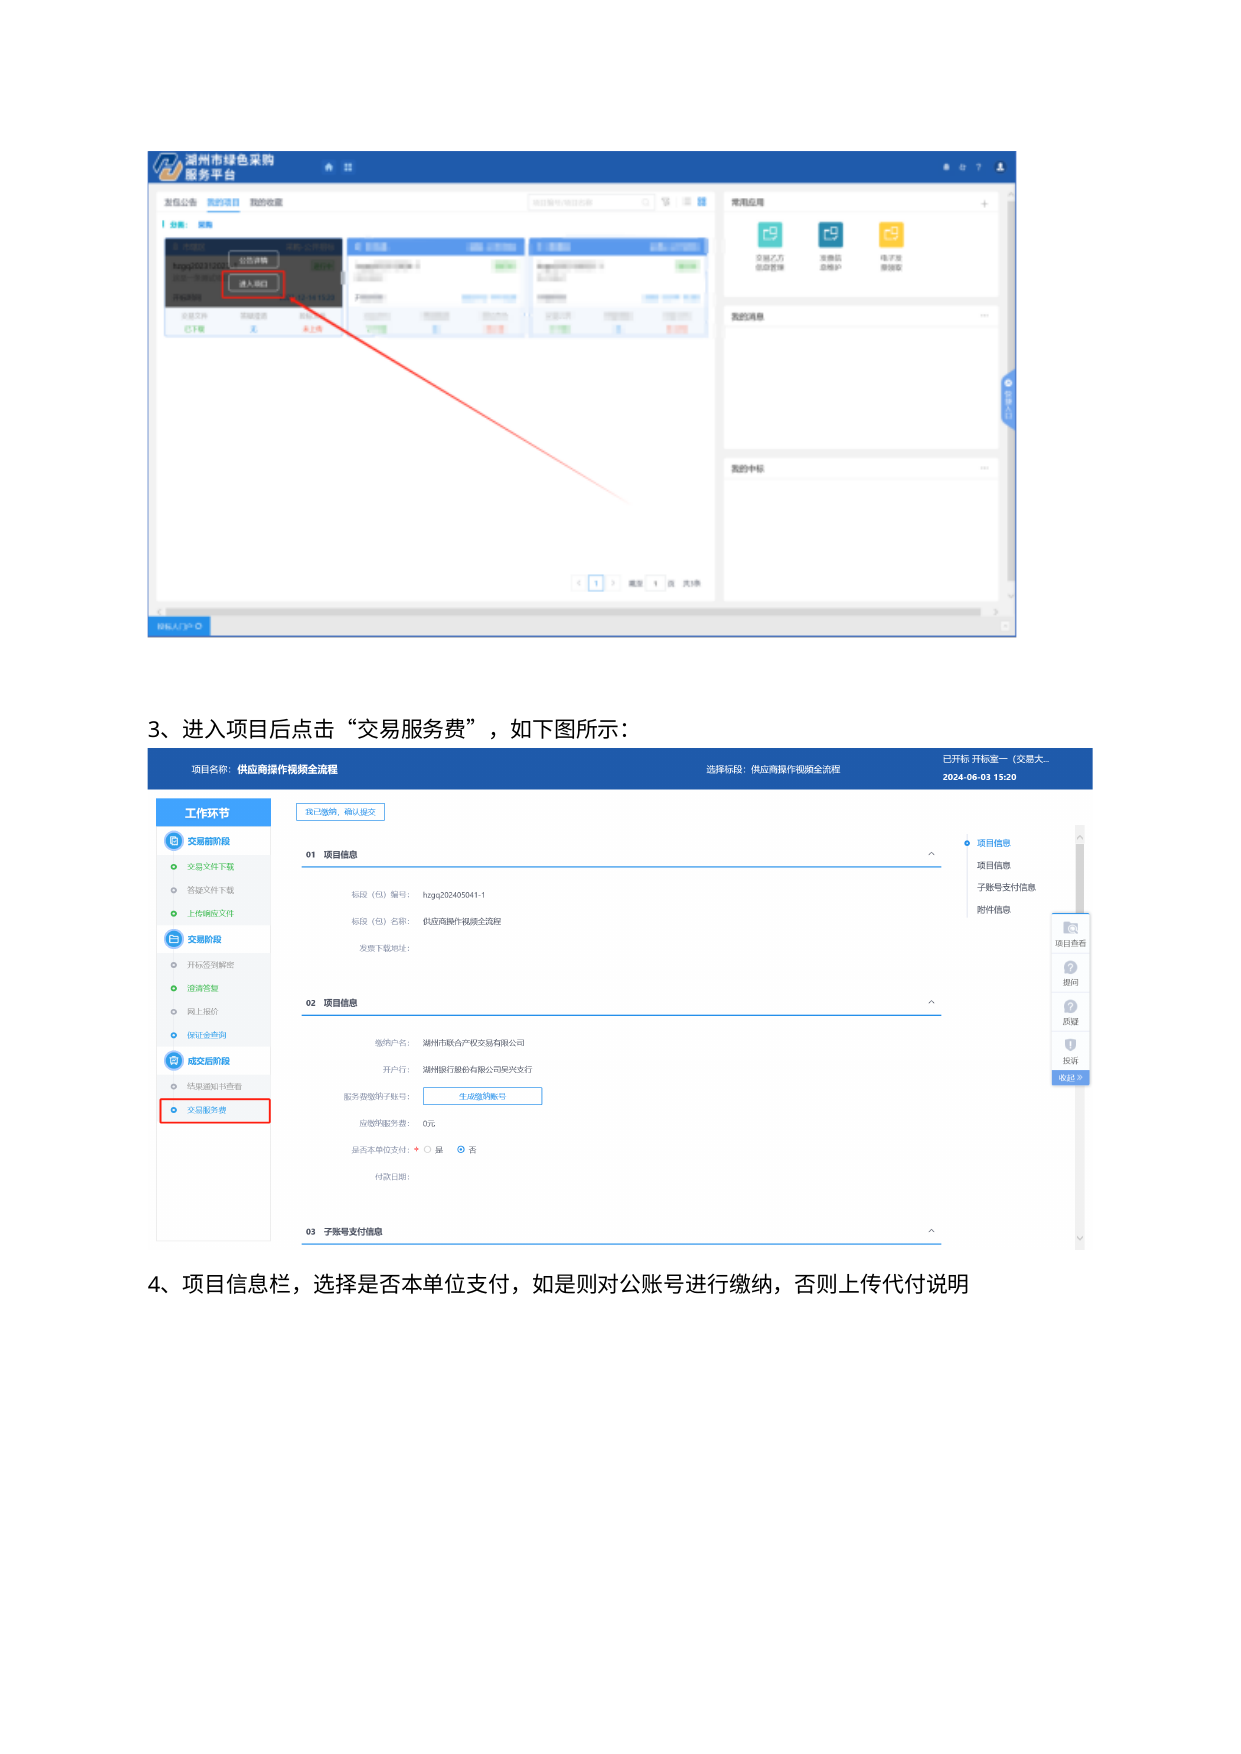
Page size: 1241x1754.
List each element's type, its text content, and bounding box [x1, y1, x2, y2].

picture [147, 748, 1093, 1250]
picture [147, 151, 1017, 639]
text 4、项目信息栏，选择是否本单位支付，如是则对公账号进行缴纳，否则上传代付说明 [148, 1261, 1093, 1304]
text 3、进入项目后点击“交易服务费”，如下图所示： [148, 706, 1093, 748]
